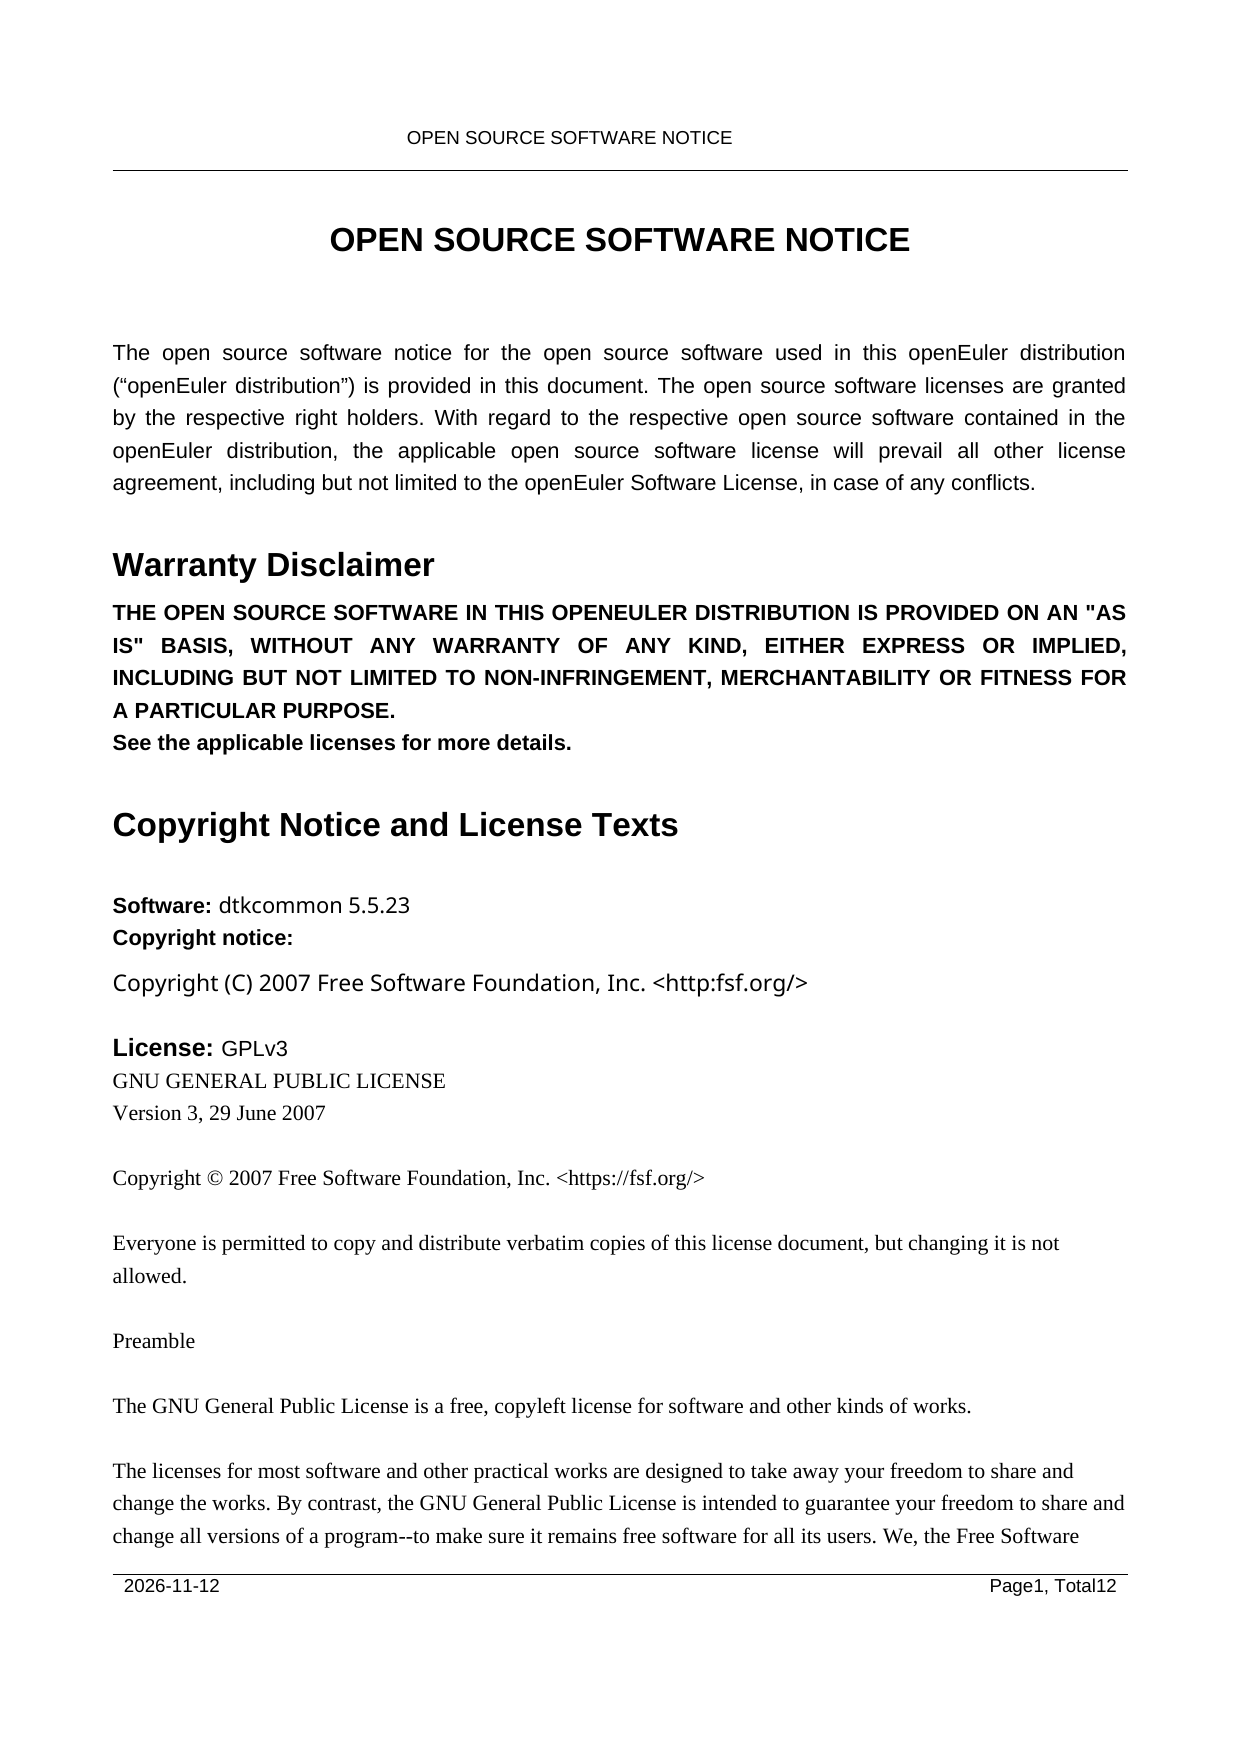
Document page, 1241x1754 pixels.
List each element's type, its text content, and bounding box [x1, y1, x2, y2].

text Copyright (C) 2007 Free Software Foundation, Inc. <http:fsf.org/> [112, 966, 1128, 1031]
text The open source software notice for the open source software used in this openEuler distribution (“openEuler distribution”) is provided in this document. The open source software licenses are granted by the respective right holders. With regard to the respective open source software contained in the openEuler distribution, the applicable open source software license will prevail all other license agreement, including but not limited to the openEuler Software License, in case of any conflicts. [112, 336, 1128, 499]
text THE OPEN SOURCE SOFTWARE IN THIS OPENEULER DISTRIBUTION IS PROVIDED ON AN "AS IS" BASIS, WITHOUT ANY WARRANTY OF ANY KIND, EITHER EXPRESS OR IMPLIED, INCLUDING BUT NOT LIMITED TO NON-INFRINGEMENT, MERCHANTABILITY OR FITNESS FOR A PARTICULAR PURPOSE. See the applicable licenses for more details. [112, 596, 1128, 759]
text Copyright notice: [112, 921, 1128, 954]
text Copyright Notice and License Texts [112, 791, 1128, 856]
title Software: dtkcommon 5.5.23 [112, 889, 1128, 921]
text License: GPLv3 [112, 1031, 1128, 1064]
text Warranty Disclaimer [112, 531, 1128, 596]
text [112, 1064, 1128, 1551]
text OPEN SOURCE SOFTWARE NOTICE [112, 206, 1128, 271]
